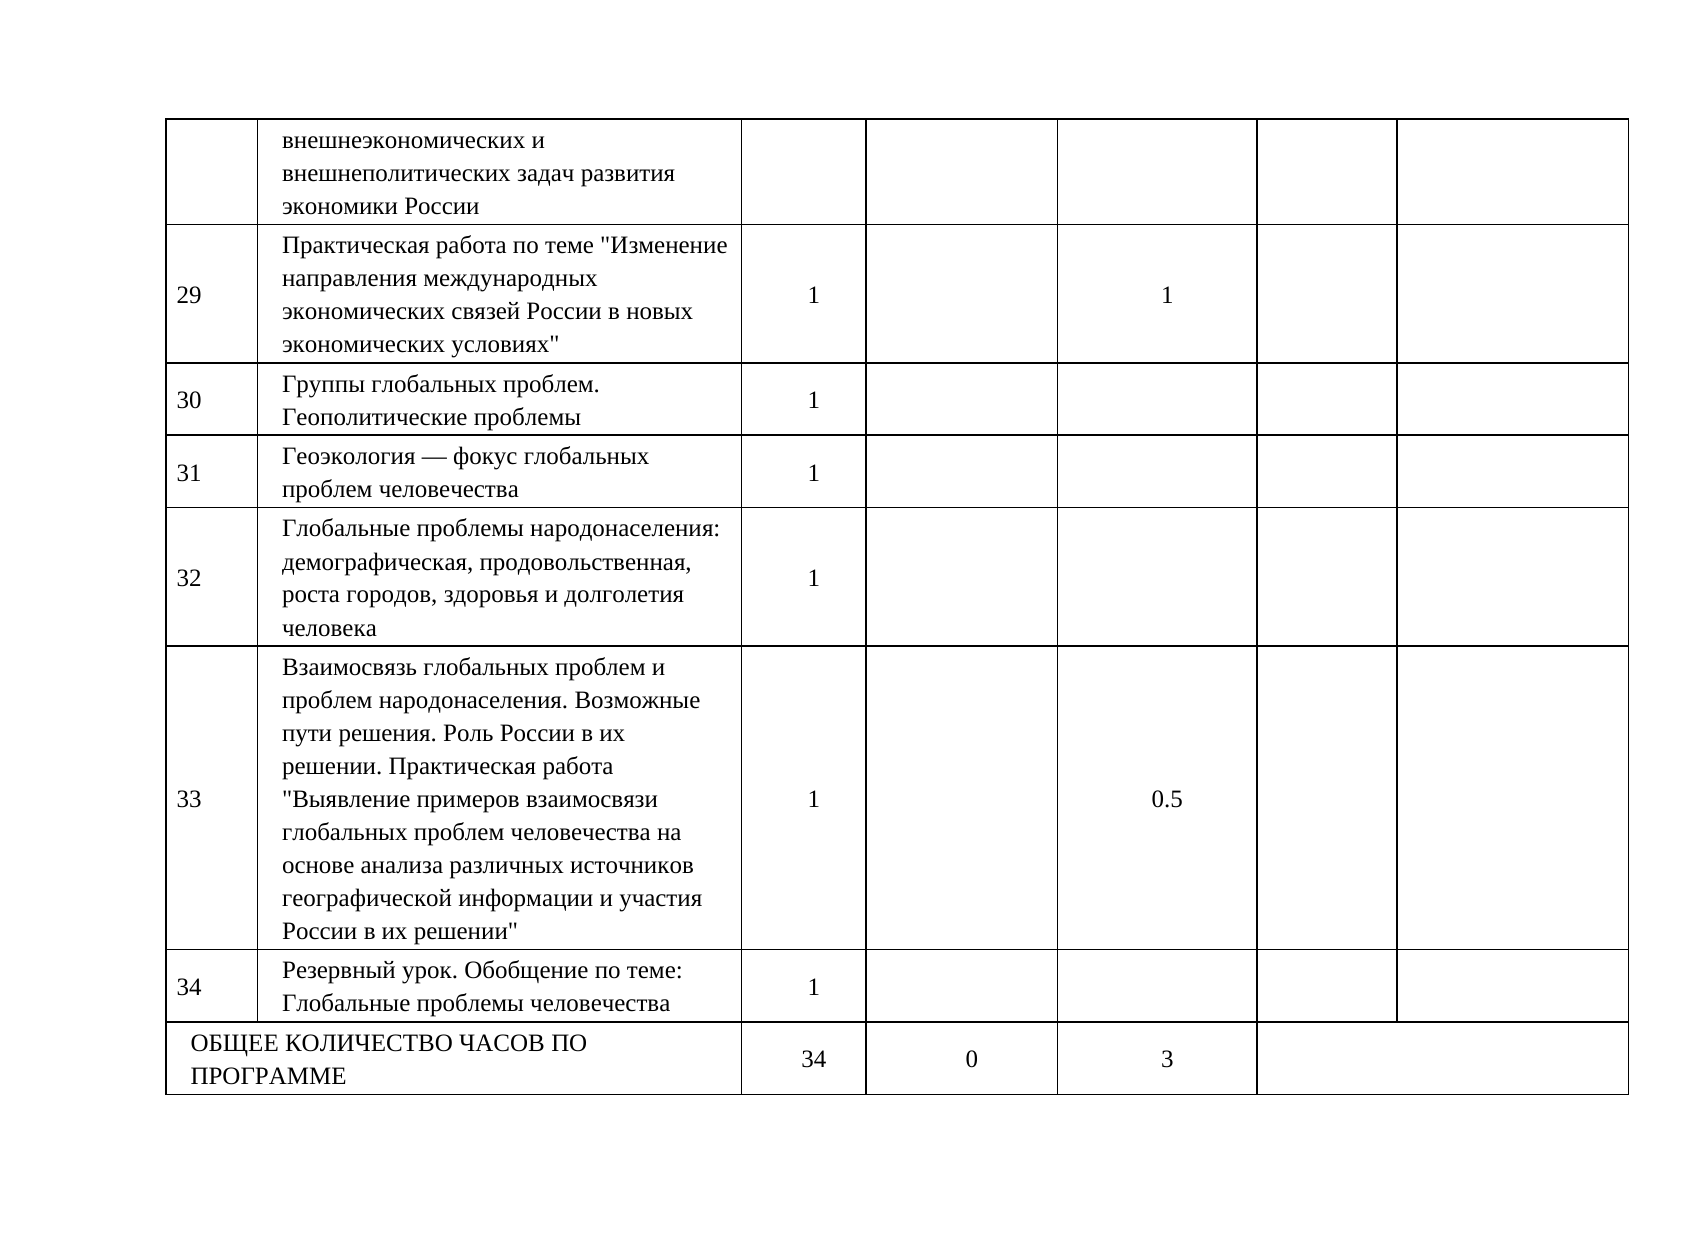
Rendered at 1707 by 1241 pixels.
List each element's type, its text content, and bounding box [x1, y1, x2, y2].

table_cell [1258, 1023, 1628, 1093]
table_cell [1058, 120, 1256, 223]
table_cell Глобальные проблемы народонаселения: демографическая, продовольственная, роста городов, здоровья и долголетия человека [258, 508, 741, 645]
table_cell [1398, 120, 1628, 223]
table_cell 32 [167, 508, 257, 645]
table_cell 33 [167, 647, 257, 949]
table_cell 3 [1058, 1023, 1256, 1093]
table_cell [1398, 508, 1628, 645]
table_cell 1 [742, 120, 865, 223]
table_cell [1258, 508, 1396, 645]
table_cell [867, 647, 1057, 949]
table_cell 29 [167, 225, 257, 362]
table_cell Резервный урок. Обобщение по теме: Глобальные проблемы человечества [258, 950, 741, 1021]
table_cell [1258, 225, 1396, 362]
table_cell 28 [167, 120, 257, 223]
table_cell [867, 364, 1057, 434]
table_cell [258, 120, 741, 223]
table_cell [867, 436, 1057, 507]
table_cell [1058, 364, 1256, 434]
table_cell 0 [867, 1023, 1057, 1093]
table_cell [1058, 436, 1256, 507]
table_cell [1398, 950, 1628, 1021]
table_cell [1398, 436, 1628, 507]
table_cell [867, 508, 1057, 645]
table_cell [1058, 508, 1256, 645]
table_cell 30 [167, 364, 257, 434]
table_cell [867, 225, 1057, 362]
table_cell ОБЩЕЕ КОЛИЧЕСТВО ЧАСОВ ПО ПРОГРАММЕ [167, 1023, 741, 1093]
table_cell [1258, 120, 1396, 223]
table_cell [1398, 225, 1628, 362]
table_cell Практическая работа по теме "Изменение направления международных экономических связей России в новых экономических условиях" [258, 225, 741, 362]
table_cell 1 [742, 225, 865, 362]
table_cell Геоэкология — фокус глобальных проблем человечества [258, 436, 741, 507]
table_cell 31 [167, 436, 257, 507]
table_cell Взаимосвязь глобальных проблем и проблем народонаселения. Возможные пути решения. Роль России в их решении. Практическая работа "Выявление примеров взаимосвязи глобальных проблем человечества на основе анализа различных источников географической информации и участия России в их решении" [258, 647, 741, 949]
table_cell [1258, 364, 1396, 434]
table_cell [1058, 950, 1256, 1021]
table_cell 1 [742, 647, 865, 949]
table_cell [1398, 364, 1628, 434]
table_cell 1 [742, 364, 865, 434]
table_cell [867, 120, 1057, 223]
table_cell [1398, 647, 1628, 949]
table_cell 0.5 [1058, 647, 1256, 949]
table_cell [867, 950, 1057, 1021]
table_cell 1 [1058, 225, 1256, 362]
table_cell 1 [742, 436, 865, 507]
table_cell Группы глобальных проблем. Геополитические проблемы [258, 364, 741, 434]
table_cell [1258, 647, 1396, 949]
table_cell 34 [167, 950, 257, 1021]
table_cell 34 [742, 1023, 865, 1093]
table_cell [1258, 436, 1396, 507]
table_cell 1 [742, 508, 865, 645]
table_cell 1 [742, 950, 865, 1021]
table_cell [1258, 950, 1396, 1021]
